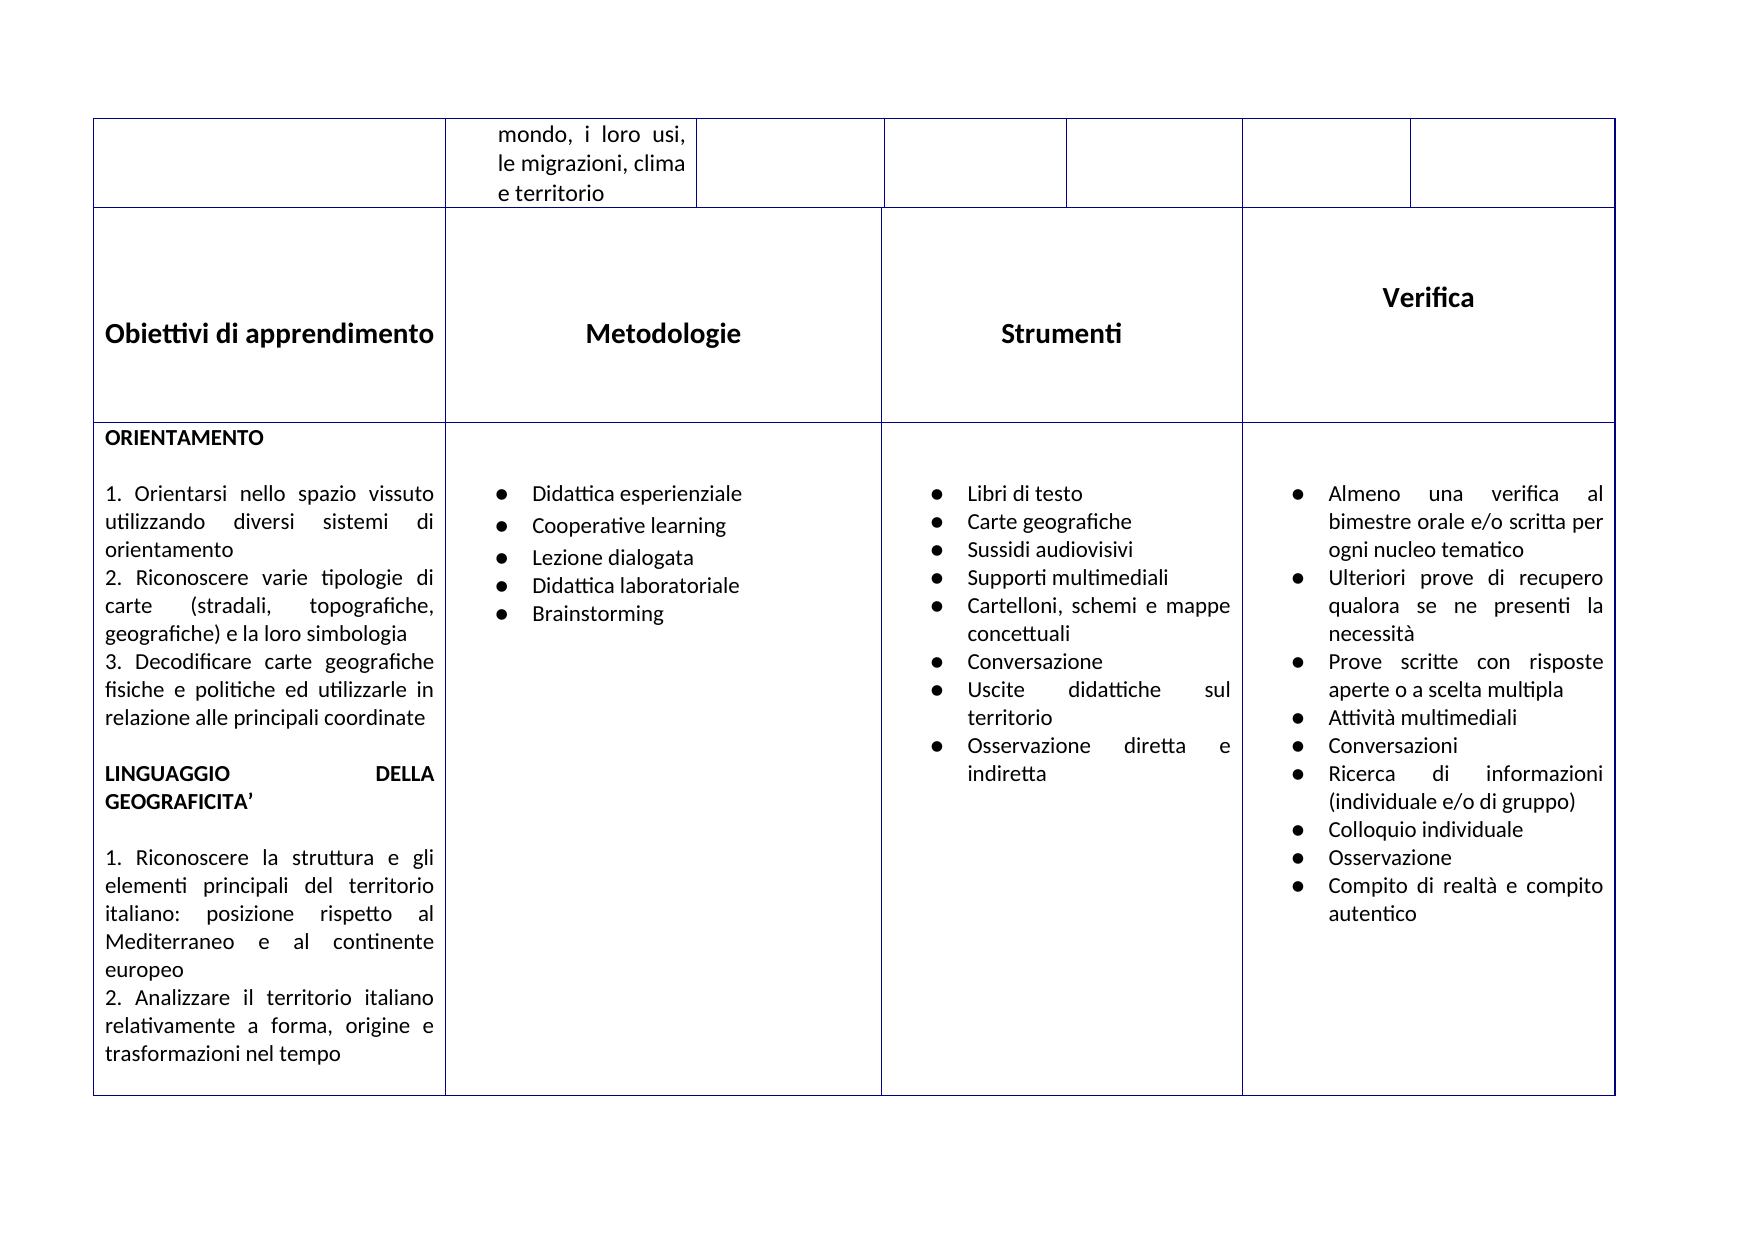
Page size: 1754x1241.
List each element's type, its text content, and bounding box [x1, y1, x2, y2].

table_cell [1243, 119, 1410, 207]
table_cell Verifica [1243, 208, 1614, 422]
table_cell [882, 423, 1242, 1095]
table_cell Obiettivi di apprendimento [94, 208, 445, 422]
table_cell Strumenti [882, 208, 1242, 422]
table_cell Metodologie [446, 208, 881, 422]
table_cell [697, 119, 884, 207]
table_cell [1243, 423, 1614, 1095]
table_cell [885, 119, 1066, 207]
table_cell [94, 423, 445, 1095]
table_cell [446, 423, 881, 1095]
table_cell [1411, 119, 1614, 207]
table_cell [1067, 119, 1242, 207]
